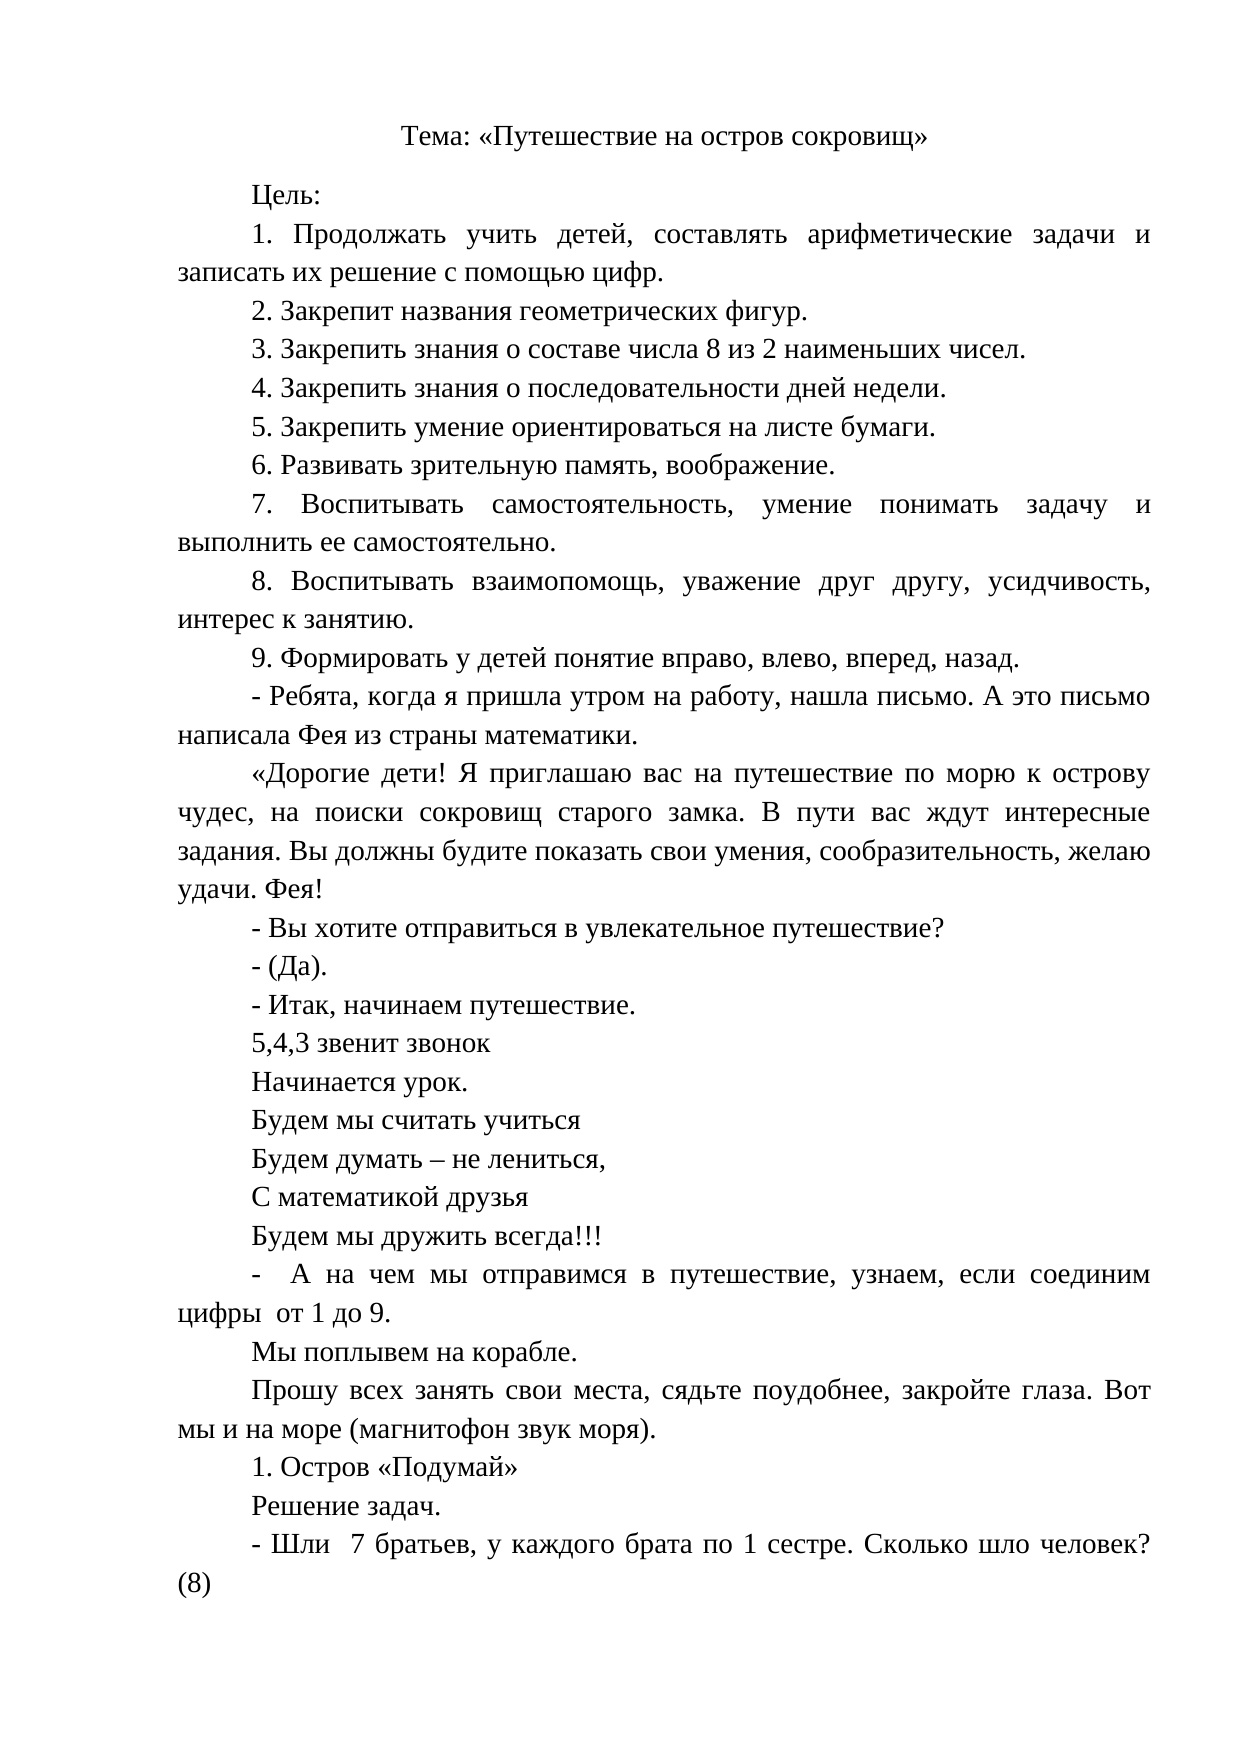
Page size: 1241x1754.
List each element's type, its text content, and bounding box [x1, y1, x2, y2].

text Тема: «Путешествие на остров сокровищ» [177, 118, 1152, 152]
text 2. Закрепит названия геометрических фигур. [177, 293, 1152, 327]
text - Итак, начинаем путешествие. [177, 987, 1152, 1020]
text Цель: [177, 177, 1152, 211]
text Прошу всех занять свои места, сядьте поудобнее, закройте глаза. Вот мы и на море (магнитофон звук моря). [177, 1372, 1152, 1444]
text 5. Закрепить умение ориентироваться на листе бумаги. [177, 409, 1152, 442]
text «Дорогие дети! Я приглашаю вас на путешествие по морю к острову чудес, на поиски сокровищ старого замка. В пути вас ждут интересные задания. Вы должны будите показать свои умения, сообразительность, желаю удачи. Фея! [177, 756, 1152, 905]
text 6. Развивать зрительную память, воображение. [177, 447, 1152, 481]
text С математикой друзья [177, 1179, 1152, 1213]
text Будем мы считать учиться [177, 1102, 1152, 1136]
text 5,4,3 звенит звонок [177, 1025, 1152, 1059]
text - Шли 7 братьев, у каждого брата по 1 сестре. Сколько шло человек? (8) [177, 1526, 1152, 1598]
text 4. Закрепить знания о последовательности дней недели. [177, 370, 1152, 404]
text - (Да). [177, 948, 1152, 982]
text Будем думать – не лениться, [177, 1141, 1152, 1174]
text - Ребята, когда я пришла утром на работу, нашла письмо. А это письмо написала Фея из страны математики. [177, 678, 1152, 751]
text 1. Продолжать учить детей, составлять арифметические задачи и записать их решение с помощью цифр. [177, 216, 1152, 288]
text Решение задач. [177, 1488, 1152, 1521]
text 3. Закрепить знания о составе числа 8 из 2 наименьших чисел. [177, 332, 1152, 365]
text Начинается урок. [177, 1064, 1152, 1097]
text 8. Воспитывать взаимопомощь, уважение друг другу, усидчивость, интерес к занятию. [177, 563, 1152, 635]
text - Вы хотите отправиться в увлекательное путешествие? [177, 910, 1152, 943]
text 9. Формировать у детей понятие вправо, влево, вперед, назад. [177, 640, 1152, 673]
text 1. Остров «Подумай» [177, 1449, 1152, 1483]
text 7. Воспитывать самостоятельность, умение понимать задачу и выполнить ее самостоятельно. [177, 486, 1152, 558]
text Мы поплывем на корабле. [177, 1334, 1152, 1367]
text - А на чем мы отправимся в путешествие, узнаем, если соединим цифры от 1 до 9. [177, 1257, 1152, 1329]
text Будем мы дружить всегда!!! [177, 1218, 1152, 1252]
